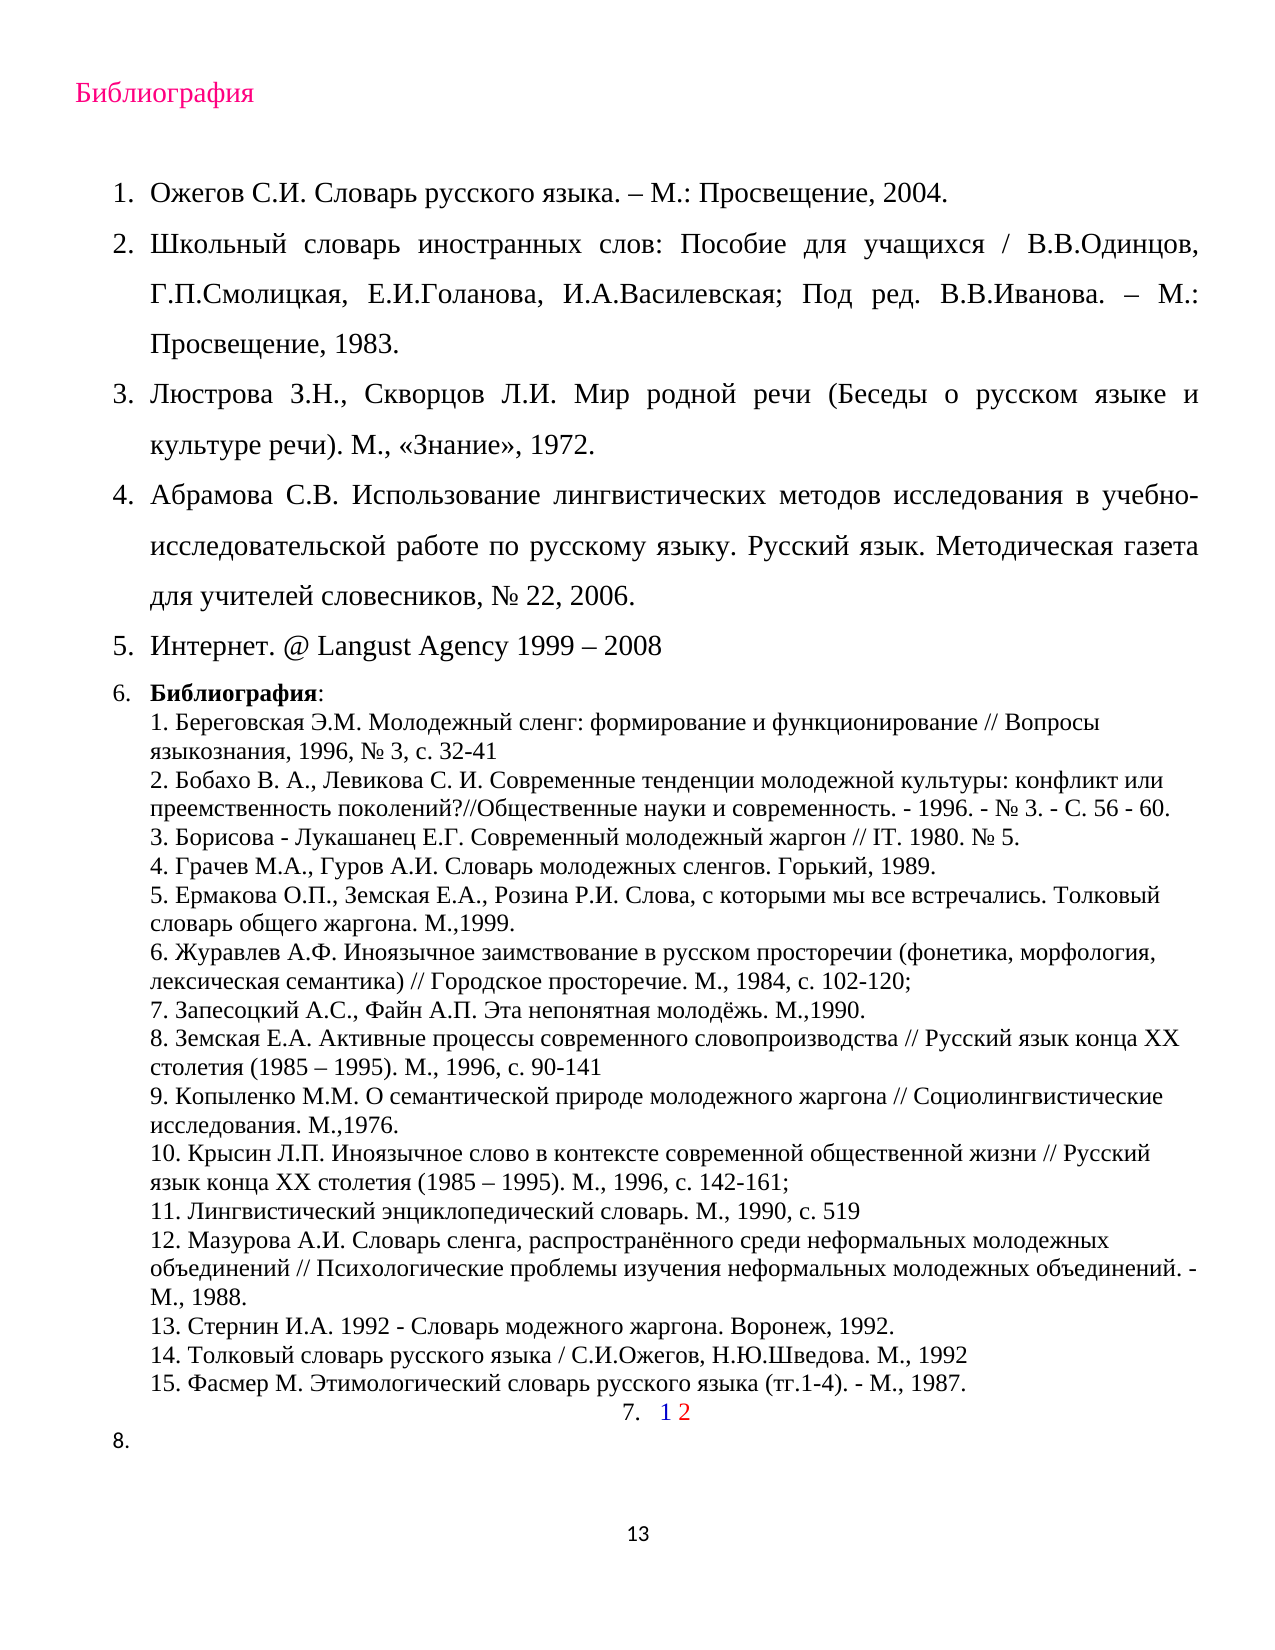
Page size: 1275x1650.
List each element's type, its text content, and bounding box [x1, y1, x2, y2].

text Библиография [75, 75, 1200, 108]
list Абрамова С.В. Использование лингвистических методов исследования в учебно-исследовательской работе по русскому языку. Русский язык. Методическая газета для учителей словесников, № 22, 2006. [112, 477, 1200, 611]
list Ожегов С.И. Словарь русского языка. – М.: Просвещение, 2004. [112, 175, 1200, 209]
list Люстрова З.Н., Скворцов Л.И. Мир родной речи (Беседы о русском языке и культуре речи). М., «Знание», 1972. [112, 377, 1200, 461]
list Интернет. @ Langust Agency 1999 – 2008 [112, 628, 1200, 662]
list Школьный словарь иностранных слов: Пособие для учащихся / В.В.Одинцов, Г.П.Смолицкая, Е.И.Голанова, И.А.Василевская; Под ред. В.В.Иванова. – М.: Просвещение, 1983. [112, 226, 1200, 360]
list 1 2 [112, 1397, 1200, 1426]
list Библиография: 1. Береговская Э.М. Молодежный сленг: формирование и функционирование // Вопросы языкознания, 1996, № 3, с. 32-41 2. Бобахо В. А., Левикова С. И. Современные тенденции молодежной культуры: конфликт или преемственность поколений?//Общественные науки и современность. - 1996. - № 3. - С. 56 - 60. 3. Борисова - Лукашанец Е.Г. Современный молодежный жаргон // IT. 1980. № 5. 4. Грачев М.А., Гуров А.И. Словарь молодежных сленгов. Горький, 1989. 5. Ермакова О.П., Земская Е.А., Розина Р.И. Слова, с которыми мы все встречались. Толковый словарь общего жаргона. М.,1999. 6. Журавлев А.Ф. Иноязычное заимствование в русском просторечии (фонетика, морфология, лексическая семантика) // Городское просторечие. М., 1984, с. 102-120; 7. Запесоцкий А.С., Файн А.П. Эта непонятная молодёжь. М.,1990. 8. Земская Е.А. Активные процессы современного словопроизводства // Русский язык конца ХХ столетия (1985 – 1995). М., 1996, с. 90-141 9. Копыленко М.М. О семантической природе молодежного жаргона // Социолингвистические исследования. М.,1976. 10. Крысин Л.П. Иноязычное слово в контексте современной общественной жизни // Русский язык конца ХХ столетия (1985 – 1995). М., 1996, с. 142-161; 11. Лингвистический энциклопедический словарь. М., 1990, с. 519 12. Мазурова А.И. Словарь сленга, распространённого среди неформальных молодежных объединений // Психологические проблемы изучения неформальных молодежных объединений. - М., 1988. 13. Стернин И.А. 1992 - Словарь модежного жаргона. Воронеж, 1992. 14. Толковый словарь русского языка / С.И.Ожегов, Н.Ю.Шведова. М., 1992 15. Фасмер М. Этимологический словарь русского языка (тг.1-4). - М., 1987. [112, 678, 1200, 1397]
